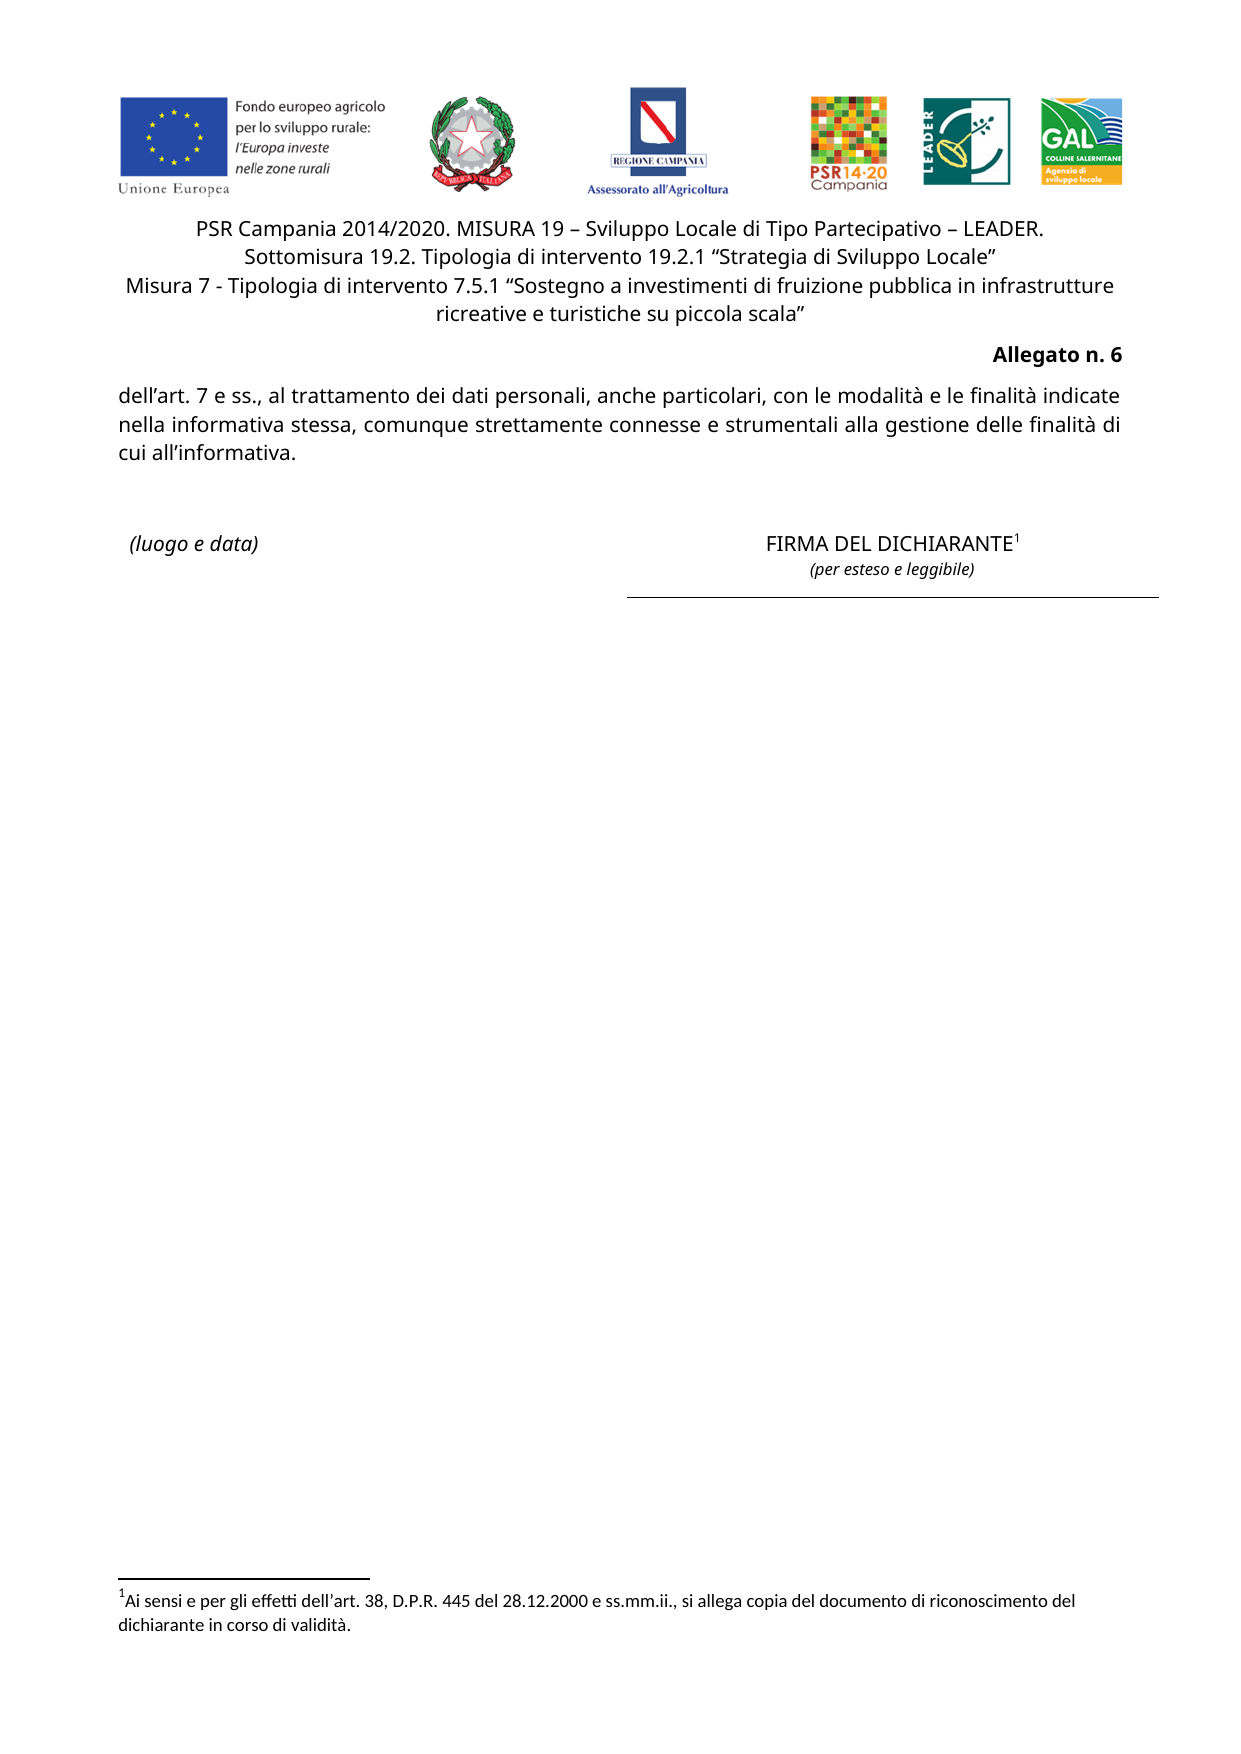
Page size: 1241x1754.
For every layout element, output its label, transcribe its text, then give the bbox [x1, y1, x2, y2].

table_header FIRMA DEL DICHIARANTE (per esteso e leggibile) [627, 479, 1159, 597]
picture [118, 86, 1123, 202]
table_header (luogo e data) [118, 479, 627, 597]
